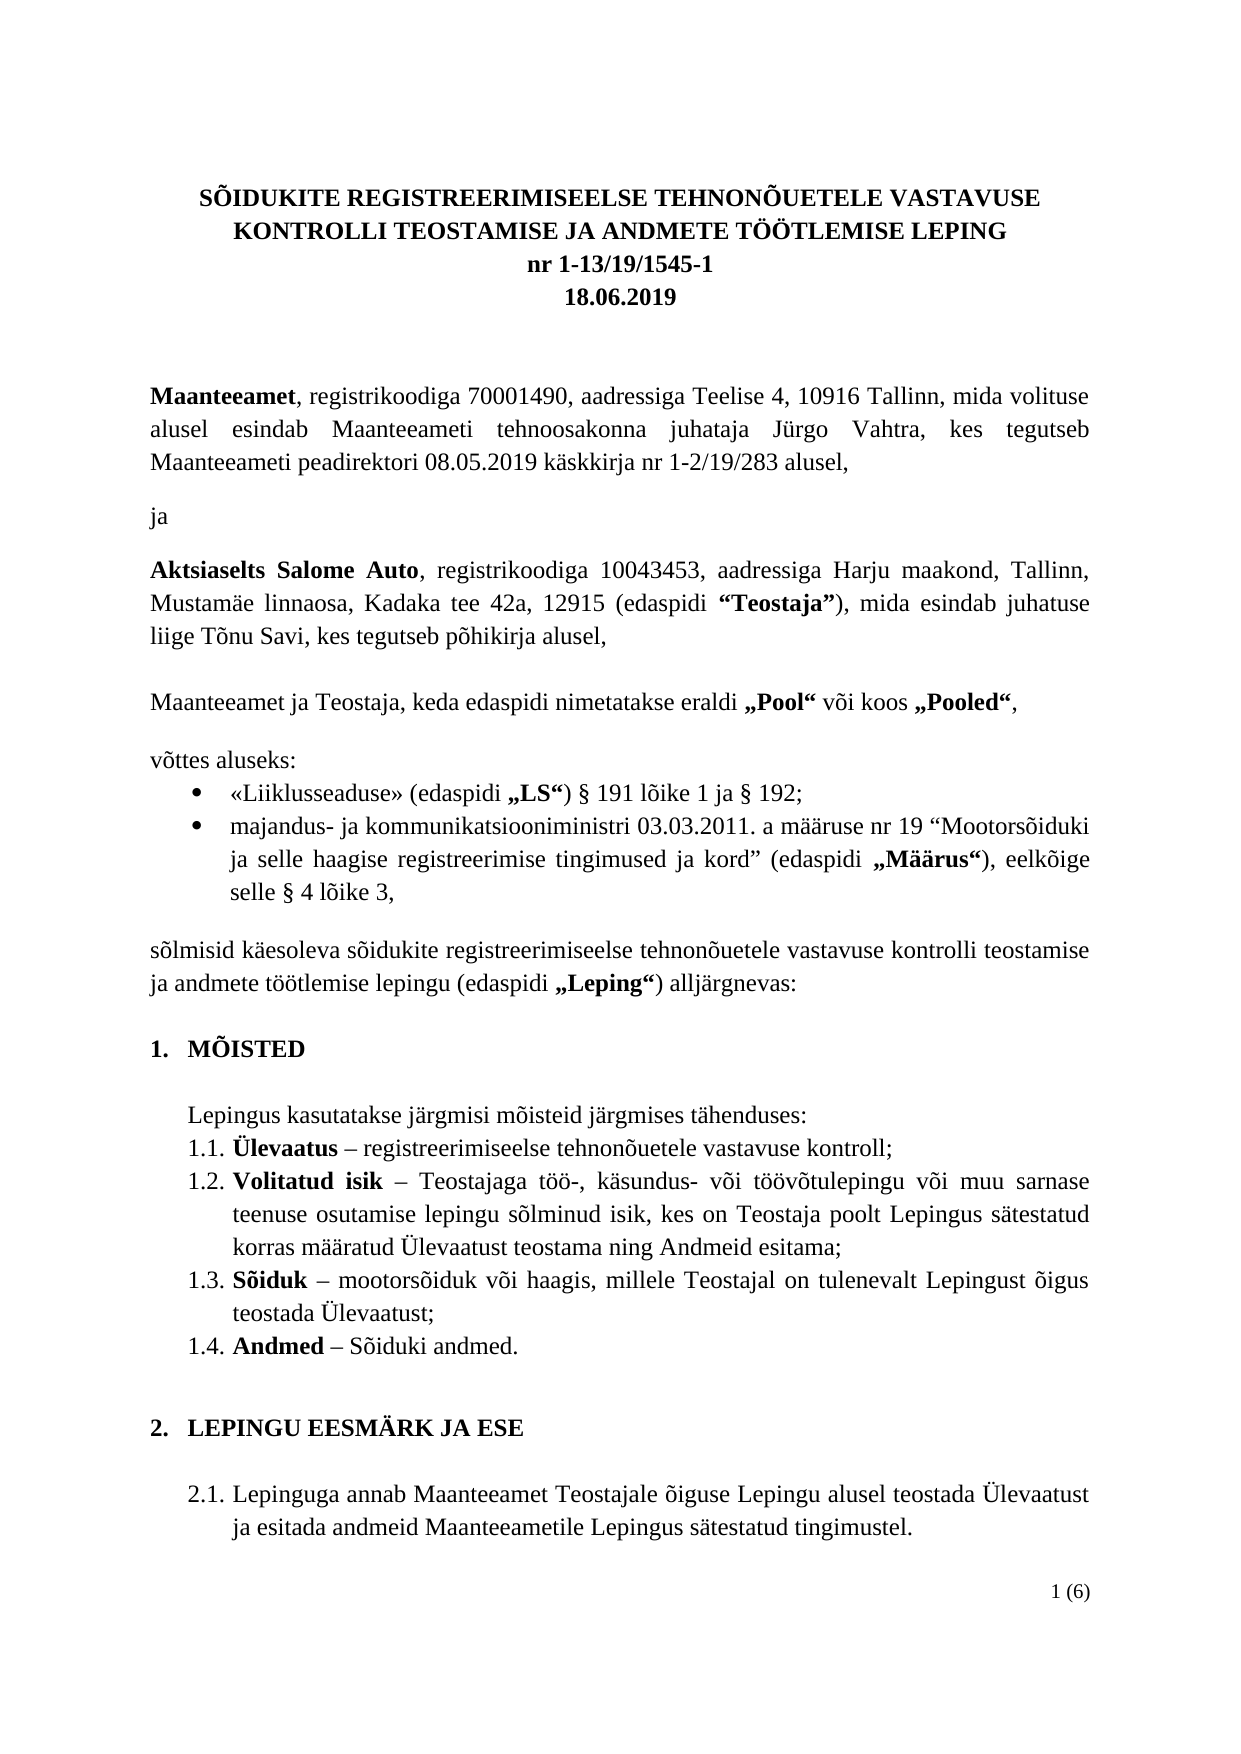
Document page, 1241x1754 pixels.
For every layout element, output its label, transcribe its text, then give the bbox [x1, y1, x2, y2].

list Andmed – Sõiduki andmed. [187, 1331, 1090, 1360]
text võttes aluseks: [150, 745, 1090, 774]
text Maanteeamet, registrikoodiga 70001490, aadressiga Teelise 4, 10916 Tallinn, mida volituse alusel esindab Maanteeameti tehnoosakonna juhataja Jürgo Vahtra, kes tegutseb Maanteeameti peadirektori 08.05.2019 käskkirja nr 1-2/19/283 alusel, [150, 381, 1090, 476]
text KONTROLLI TEOSTAMISE JA ANDMETE TÖÖTLEMISE LEPING [150, 216, 1090, 245]
text SÕIDUKITE REGISTREERIMISEELSE TEHNONÕUETELE VASTAVUSE [150, 183, 1090, 212]
list «Liiklusseaduse» (edaspidi „LS“) § 191 lõike 1 ja § 192; [192, 778, 1090, 807]
list Sõiduk – mootorsõiduk või haagis, millele Teostajal on tulenevalt Lepingust õigus teostada Ülevaatust; [187, 1265, 1090, 1327]
text nr 1-13/19/1545-1 18.06.2019 [150, 249, 1090, 311]
text Maanteeamet ja Teostaja, keda edaspidi nimetatakse eraldi „Pool“ või koos „Pooled“, [150, 687, 1090, 716]
text ja [150, 501, 1090, 530]
list Lepinguga annab Maanteeamet Teostajale õiguse Lepingu alusel teostada Ülevaatust ja esitada andmeid Maanteeametile Lepingus sätestatud tingimustel. [187, 1479, 1090, 1541]
list LEPINGU EESMÄRK JA ESE [150, 1413, 1090, 1442]
text sõlmisid käesoleva sõidukite registreerimiseelse tehnonõuetele vastavuse kontrolli teostamise ja andmete töötlemise lepingu (edaspidi „Leping“) alljärgnevas: [150, 935, 1090, 997]
list majandus- ja kommunikatsiooniministri 03.03.2011. a määruse nr 19 “Mootorsõiduki ja selle haagise registreerimise tingimused ja kord” (edaspidi „Määrus“), eelkõige selle § 4 lõike 3, [192, 811, 1090, 906]
list Volitatud isik – Teostajaga töö-, käsundus- või töövõtulepingu või muu sarnase teenuse osutamise lepingu sõlminud isik, kes on Teostaja poolt Lepingus sätestatud korras määratud Ülevaatust teostama ning Andmeid esitama; [187, 1166, 1090, 1261]
list Lepingus kasutatakse järgmisi mõisteid järgmises tähenduses: [187, 1100, 1090, 1129]
list MÕISTED [150, 1034, 1090, 1063]
text Aktsiaselts Salome Auto, registrikoodiga 10043453, aadressiga Harju maakond, Tallinn, Mustamäe linnaosa, Kadaka tee 42a, 12915 (edaspidi “Teostaja”), mida esindab juhatuse liige Tõnu Savi, kes tegutseb põhikirja alusel, [150, 555, 1090, 650]
list Ülevaatus – registreerimiseelse tehnonõuetele vastavuse kontroll; [187, 1133, 1090, 1162]
